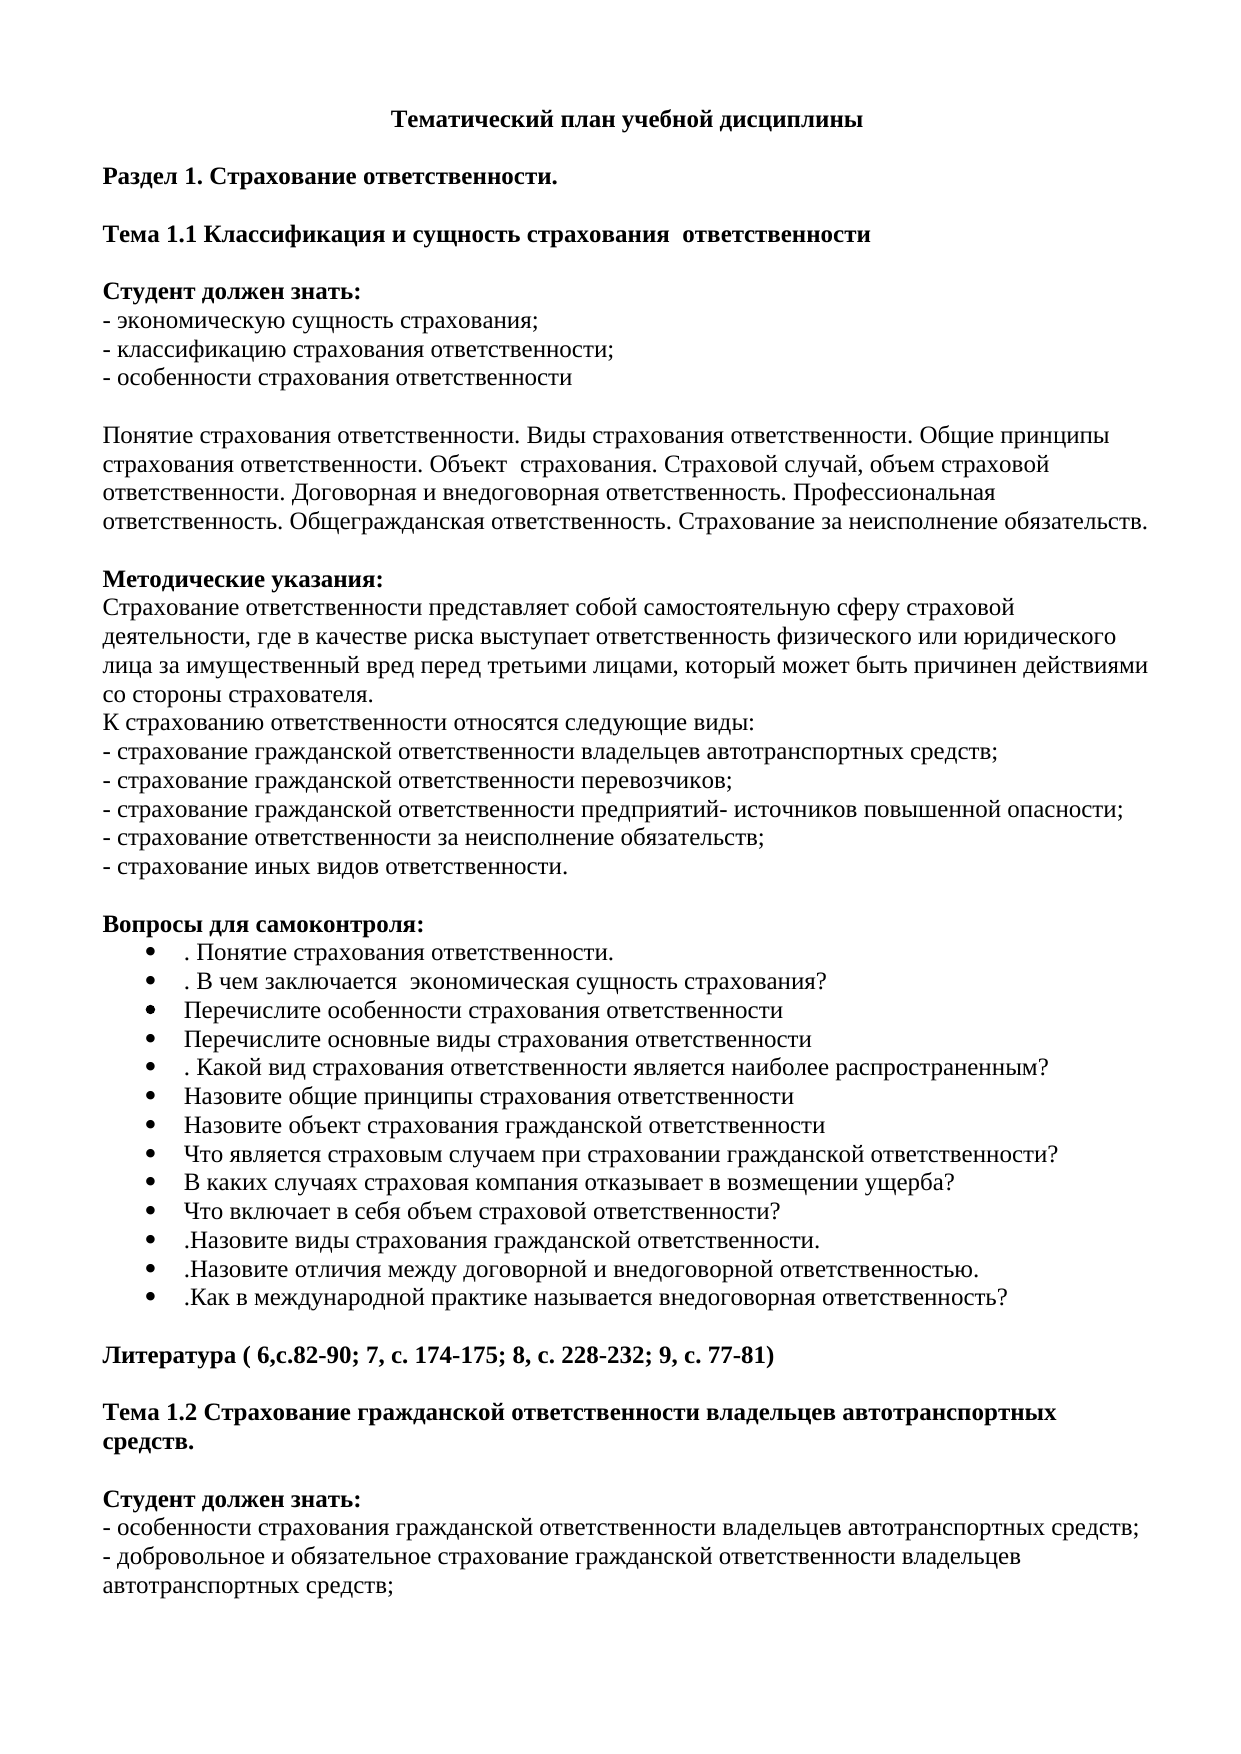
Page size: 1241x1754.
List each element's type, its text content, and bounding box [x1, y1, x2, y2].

text Раздел 1. Страхование ответственности. [102, 161, 1152, 190]
text - классификацию страхования ответственности; [102, 334, 1152, 362]
list . Понятие страхования ответственности. [146, 937, 1152, 966]
text - страхование гражданской ответственности владельцев автотранспортных средств; [102, 736, 1152, 765]
text - особенности страхования ответственности [102, 362, 1152, 391]
text - добровольное и обязательное страхование гражданской ответственности владельцев автотранспортных средств; [102, 1541, 1152, 1599]
text Студент должен знать: [102, 1484, 1152, 1512]
list Что включает в себя объем страховой ответственности? [146, 1196, 1152, 1225]
text Страхование ответственности представляет собой самостоятельную сферу страховой деятельности, где в качестве риска выступает ответственность физического или юридического лица за имущественный вред перед третьими лицами, который может быть причинен действиями со стороны страхователя. [102, 592, 1152, 707]
list Что является страховым случаем при страховании гражданской ответственности? [146, 1139, 1152, 1167]
list .Назовите виды страхования гражданской ответственности. [146, 1225, 1152, 1254]
text Вопросы для самоконтроля: [102, 909, 1152, 937]
text - страхование иных видов ответственности. [102, 851, 1152, 880]
list . В чем заключается экономическая сущность страхования? [146, 966, 1152, 995]
list Перечислите основные виды страхования ответственности [146, 1024, 1152, 1052]
list .Как в международной практике называется внедоговорная ответственность? [146, 1282, 1152, 1311]
list .Назовите отличия между договорной и внедоговорной ответственностью. [146, 1254, 1152, 1282]
list В каких случаях страховая компания отказывает в возмещении ущерба? [146, 1167, 1152, 1196]
text - страхование гражданской ответственности перевозчиков; [102, 765, 1152, 794]
text Студент должен знать: [102, 276, 1152, 305]
text - страхование гражданской ответственности предприятий- источников повышенной опасности; [102, 794, 1152, 822]
list Назовите объект страхования гражданской ответственности [146, 1110, 1152, 1139]
text - особенности страхования гражданской ответственности владельцев автотранспортных средств; [102, 1512, 1152, 1541]
list . Какой вид страхования ответственности является наиболее распространенным? [146, 1052, 1152, 1081]
text Методические указания: [102, 564, 1152, 592]
text Литература ( 6,с.82-90; 7, с. 174-175; 8, с. 228-232; 9, с. 77-81) [102, 1340, 1152, 1369]
text - страхование ответственности за неисполнение обязательств; [102, 822, 1152, 851]
list Назовите общие принципы страхования ответственности [146, 1081, 1152, 1110]
text Тема 1.1 Классификация и сущность страхования ответственности [102, 219, 1152, 247]
list Перечислите особенности страхования ответственности [146, 995, 1152, 1024]
text - экономическую сущность страхования; [102, 305, 1152, 334]
text Тематический план учебной дисциплины [102, 104, 1152, 132]
text Тема 1.2 Страхование гражданской ответственности владельцев автотранспортных средств. [102, 1397, 1152, 1455]
text Понятие страхования ответственности. Виды страхования ответственности. Общие принципы страхования ответственности. Объект страхования. Страховой случай, объем страховой ответственности. Договорная и внедоговорная ответственность. Профессиональная ответственность. Общегражданская ответственность. Страхование за неисполнение обязательств. [102, 420, 1152, 535]
text К страхованию ответственности относятся следующие виды: [102, 707, 1152, 736]
